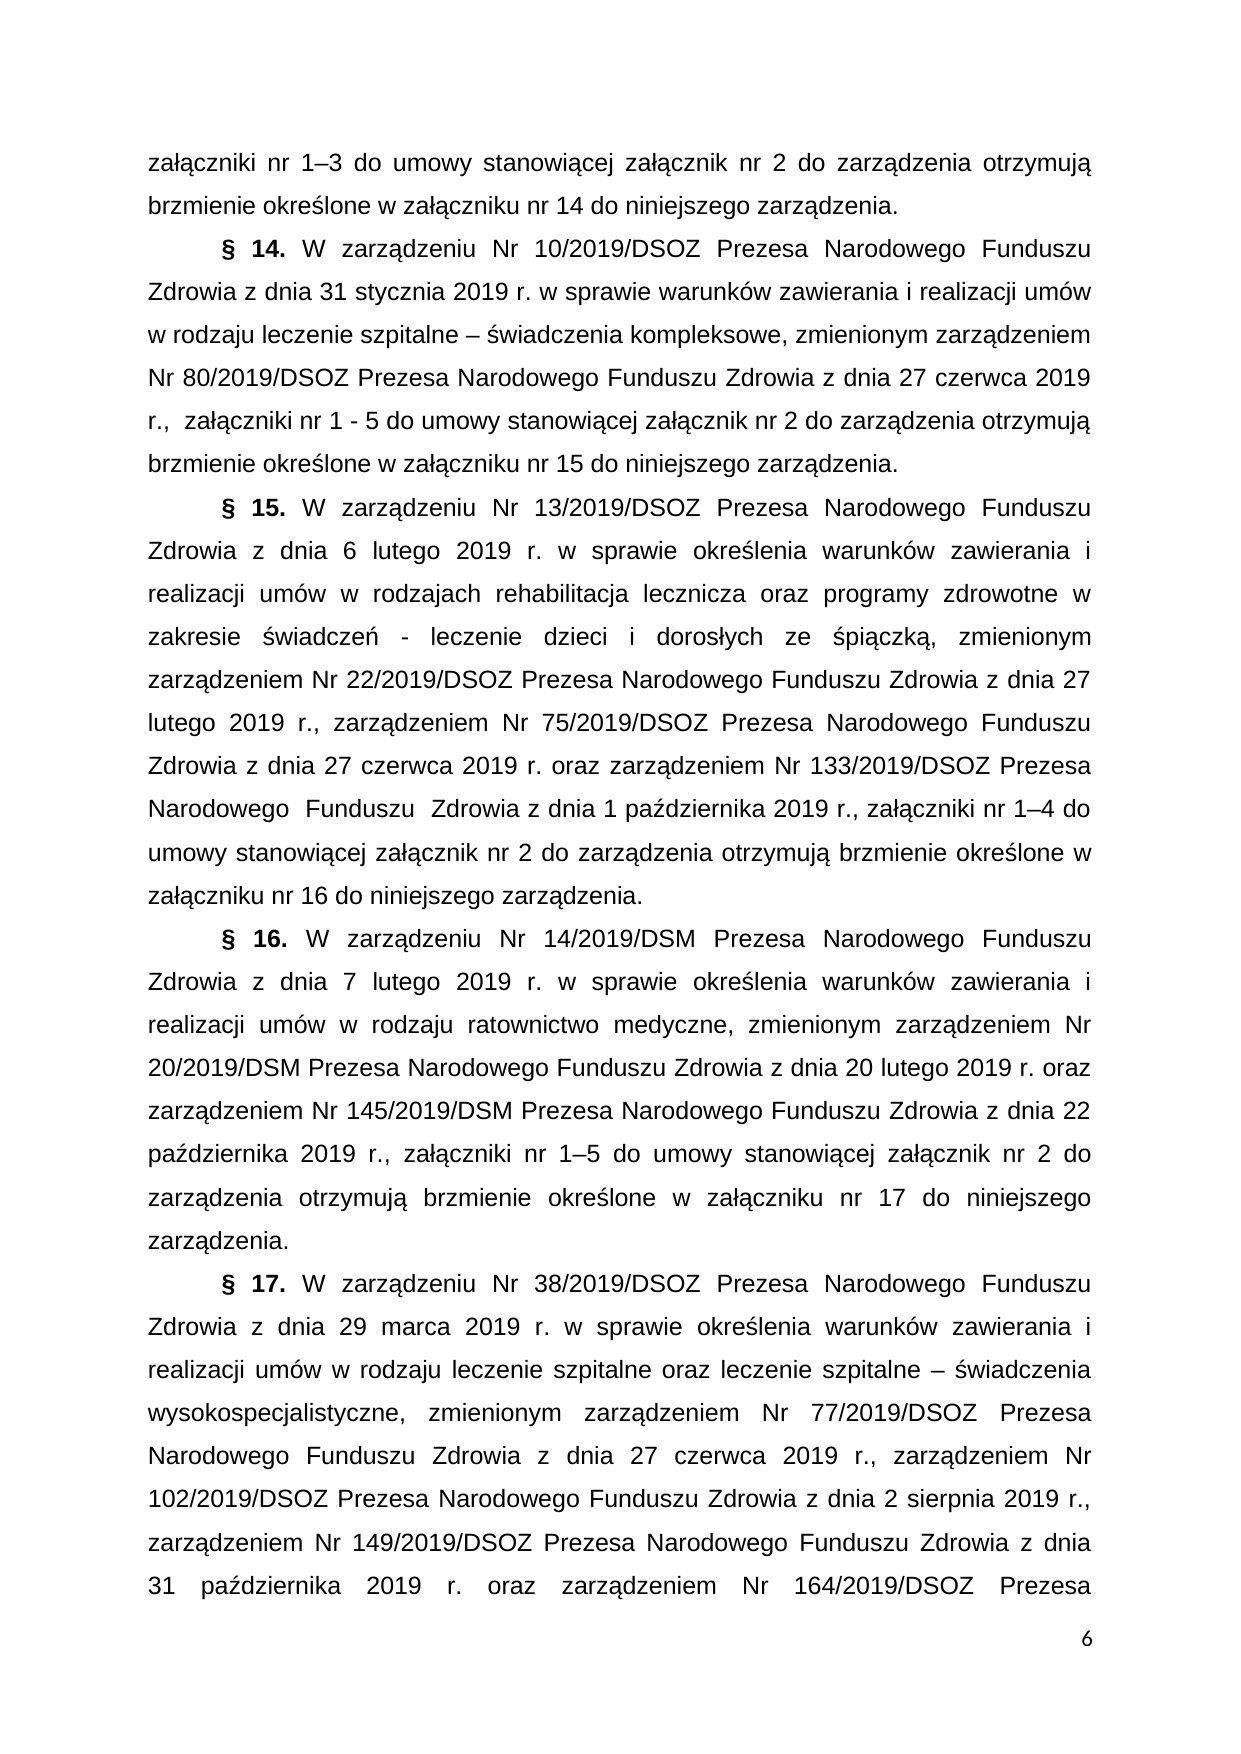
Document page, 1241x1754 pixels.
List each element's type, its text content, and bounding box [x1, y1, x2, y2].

text § 16. W zarządzeniu Nr 14/2019/DSM Prezesa Narodowego Funduszu Zdrowia z dnia 7 lutego 2019 r. w sprawie określenia warunków zawierania i realizacji umów w rodzaju ratownictwo medyczne, zmienionym zarządzeniem Nr 20/2019/DSM Prezesa Narodowego Funduszu Zdrowia z dnia 20 lutego 2019 r. oraz zarządzeniem Nr 145/2019/DSM Prezesa Narodowego Funduszu Zdrowia z dnia 22 października 2019 r., załączniki nr 1–5 do umowy stanowiącej załącznik nr 2 do zarządzenia otrzymują brzmienie określone w załączniku nr 17 do niniejszego zarządzenia. [148, 924, 1093, 1254]
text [148, 148, 1093, 219]
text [148, 1269, 1093, 1599]
text § 14. W zarządzeniu Nr 10/2019/DSOZ Prezesa Narodowego Funduszu Zdrowia z dnia 31 stycznia 2019 r. w sprawie warunków zawierania i realizacji umów w rodzaju leczenie szpitalne – świadczenia kompleksowe, zmienionym zarządzeniem Nr 80/2019/DSOZ Prezesa Narodowego Funduszu Zdrowia z dnia 27 czerwca 2019 r., załączniki nr 1 - 5 do umowy stanowiącej załącznik nr 2 do zarządzenia otrzymują brzmienie określone w załączniku nr 15 do niniejszego zarządzenia. [148, 234, 1093, 478]
text § 15. W zarządzeniu Nr 13/2019/DSOZ Prezesa Narodowego Funduszu Zdrowia z dnia 6 lutego 2019 r. w sprawie określenia warunków zawierania i realizacji umów w rodzajach rehabilitacja lecznicza oraz programy zdrowotne w zakresie świadczeń - leczenie dzieci i dorosłych ze śpiączką, zmienionym zarządzeniem Nr 22/2019/DSOZ Prezesa Narodowego Funduszu Zdrowia z dnia 27 lutego 2019 r., zarządzeniem Nr 75/2019/DSOZ Prezesa Narodowego Funduszu Zdrowia z dnia 27 czerwca 2019 r. oraz zarządzeniem Nr 133/2019/DSOZ Prezesa Narodowego Funduszu Zdrowia z dnia 1 października 2019 r., załączniki nr 1–4 do umowy stanowiącej załącznik nr 2 do zarządzenia otrzymują brzmienie określone w załączniku nr 16 do niniejszego zarządzenia. [148, 493, 1093, 909]
